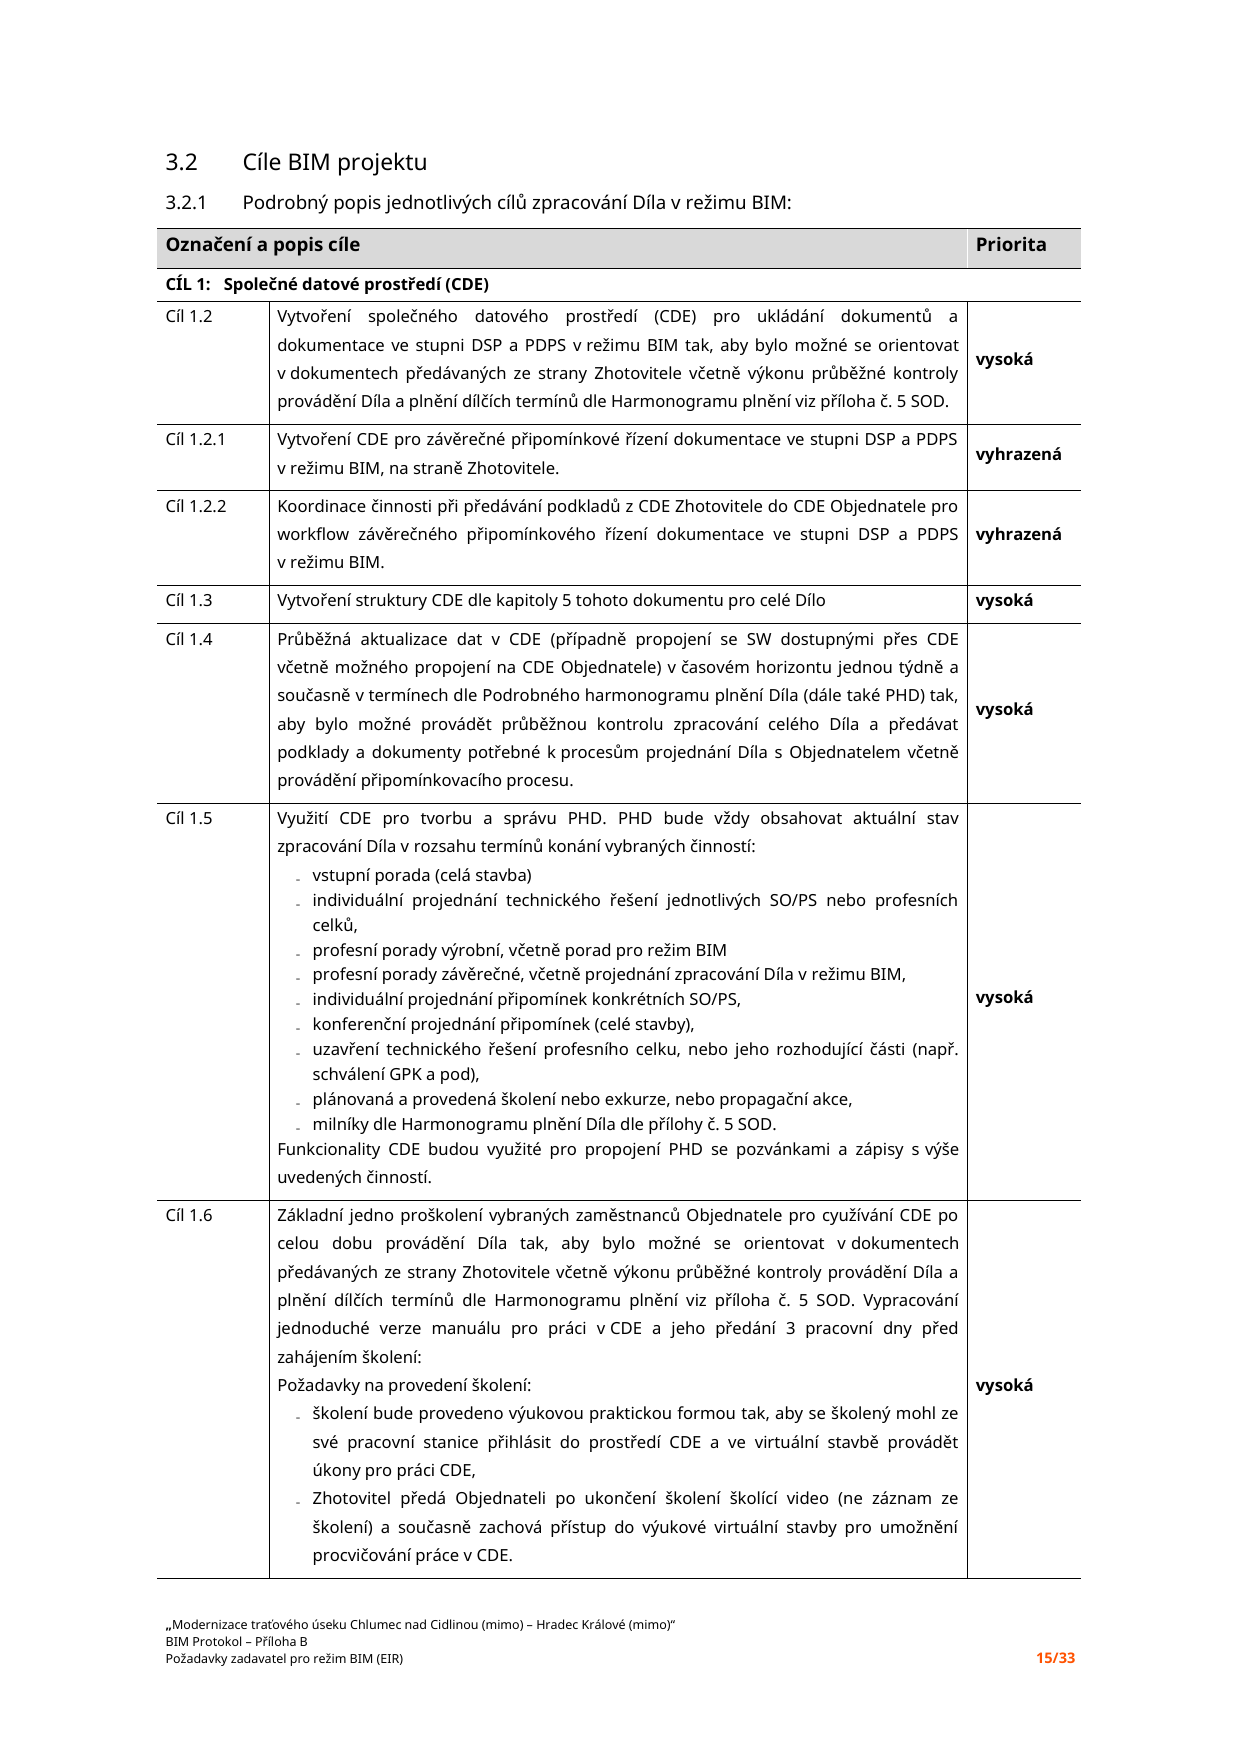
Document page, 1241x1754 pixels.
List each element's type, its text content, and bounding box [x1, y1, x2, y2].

table_cell Vytvoření CDE pro závěrečné připomínkové řízení dokumentace ve stupni DSP a PDPS v režimu BIM, na straně Zhotovitele. [270, 425, 967, 490]
text Podrobný popis jednotlivých cílů zpracování Díla v režimu BIM: [165, 189, 1075, 215]
table_cell Průběžná aktualizace dat v CDE (případně propojení se SW dostupnými přes CDE včetně možného propojení na CDE Objednatele) v časovém horizontu jednou týdně a současně v termínech dle Podrobného harmonogramu plnění Díla (dále také PHD) tak, aby bylo možné provádět průběžnou kontrolu zpracování celého Díla a předávat podklady a dokumenty potřebné k procesům projednání Díla s Objednatelem včetně provádění připomínkovacího procesu. [270, 624, 967, 803]
table_header Priorita [968, 229, 1081, 268]
table_cell Cíl 1.2.2 [157, 491, 269, 585]
table_cell Vytvoření struktury CDE dle kapitoly 5 tohoto dokumentu pro celé Dílo [270, 586, 967, 623]
table_cell vyhrazená [968, 425, 1081, 490]
text Cíle BIM projektu [165, 146, 1075, 177]
table_cell vysoká [968, 1201, 1081, 1578]
table_cell vysoká [968, 586, 1081, 623]
table_cell Základní jedno proškolení vybraných zaměstnanců Objednatele pro cyužívání CDE po celou dobu provádění Díla tak, aby bylo možné se orientovat v dokumentech předávaných ze strany Zhotovitele včetně výkonu průběžné kontroly provádění Díla a plnění dílčích termínů dle Harmonogramu plnění viz příloha č. 5 SOD. Vypracování jednoduché verze manuálu pro práci v CDE a jeho předání 3 pracovní dny před zahájením školení: Požadavky na provedení školení: školení bude provedeno výukovou praktickou formou tak, aby se školený mohl ze své pracovní stanice přihlásit do prostředí CDE a ve virtuální stavbě provádět úkony pro práci CDE, Zhotovitel předá Objednateli po ukončení školení školící video (ne záznam ze školení) a současně zachová přístup do výukové virtuální stavby pro umožnění procvičování práce v CDE. [270, 1201, 967, 1578]
table_cell vysoká [968, 624, 1081, 803]
table_cell vyhrazená [968, 491, 1081, 585]
table_cell vysoká [968, 804, 1081, 1199]
table_cell Cíl 1.3 [157, 586, 269, 623]
table_cell vysoká [968, 302, 1081, 424]
table_cell Cíl 1.6 [157, 1201, 269, 1578]
table_cell Cíl 1.2.1 [157, 425, 269, 490]
table_cell Vytvoření společného datového prostředí (CDE) pro ukládání dokumentů a dokumentace ve stupni DSP a PDPS v režimu BIM tak, aby bylo možné se orientovat v dokumentech předávaných ze strany Zhotovitele včetně výkonu průběžné kontroly provádění Díla a plnění dílčích termínů dle Harmonogramu plnění viz příloha č. 5 SOD. [270, 302, 967, 424]
table_cell Cíl 1.2 [157, 302, 269, 424]
table_cell CÍL 1: Společné datové prostředí (CDE) [157, 269, 1081, 301]
table_header Označení a popis cíle [157, 229, 967, 268]
table_cell Cíl 1.4 [157, 624, 269, 803]
table_cell Cíl 1.5 [157, 804, 269, 1199]
table_cell Koordinace činnosti při předávání podkladů z CDE Zhotovitele do CDE Objednatele pro workflow závěrečného připomínkového řízení dokumentace ve stupni DSP a PDPS v režimu BIM. [270, 491, 967, 585]
table_cell Využití CDE pro tvorbu a správu PHD. PHD bude vždy obsahovat aktuální stav zpracování Díla v rozsahu termínů konání vybraných činností: vstupní porada (celá stavba) individuální projednání technického řešení jednotlivých SO/PS nebo profesních celků, profesní porady výrobní, včetně porad pro režim BIM profesní porady závěrečné, včetně projednání zpracování Díla v režimu BIM, individuální projednání připomínek konkrétních SO/PS, konferenční projednání připomínek (celé stavby), uzavření technického řešení profesního celku, nebo jeho rozhodující části (např. schválení GPK a pod), plánovaná a provedená školení nebo exkurze, nebo propagační akce, milníky dle Harmonogramu plnění Díla dle přílohy č. 5 SOD. Funkcionality CDE budou využité pro propojení PHD se pozvánkami a zápisy s výše uvedených činností. [270, 804, 967, 1199]
